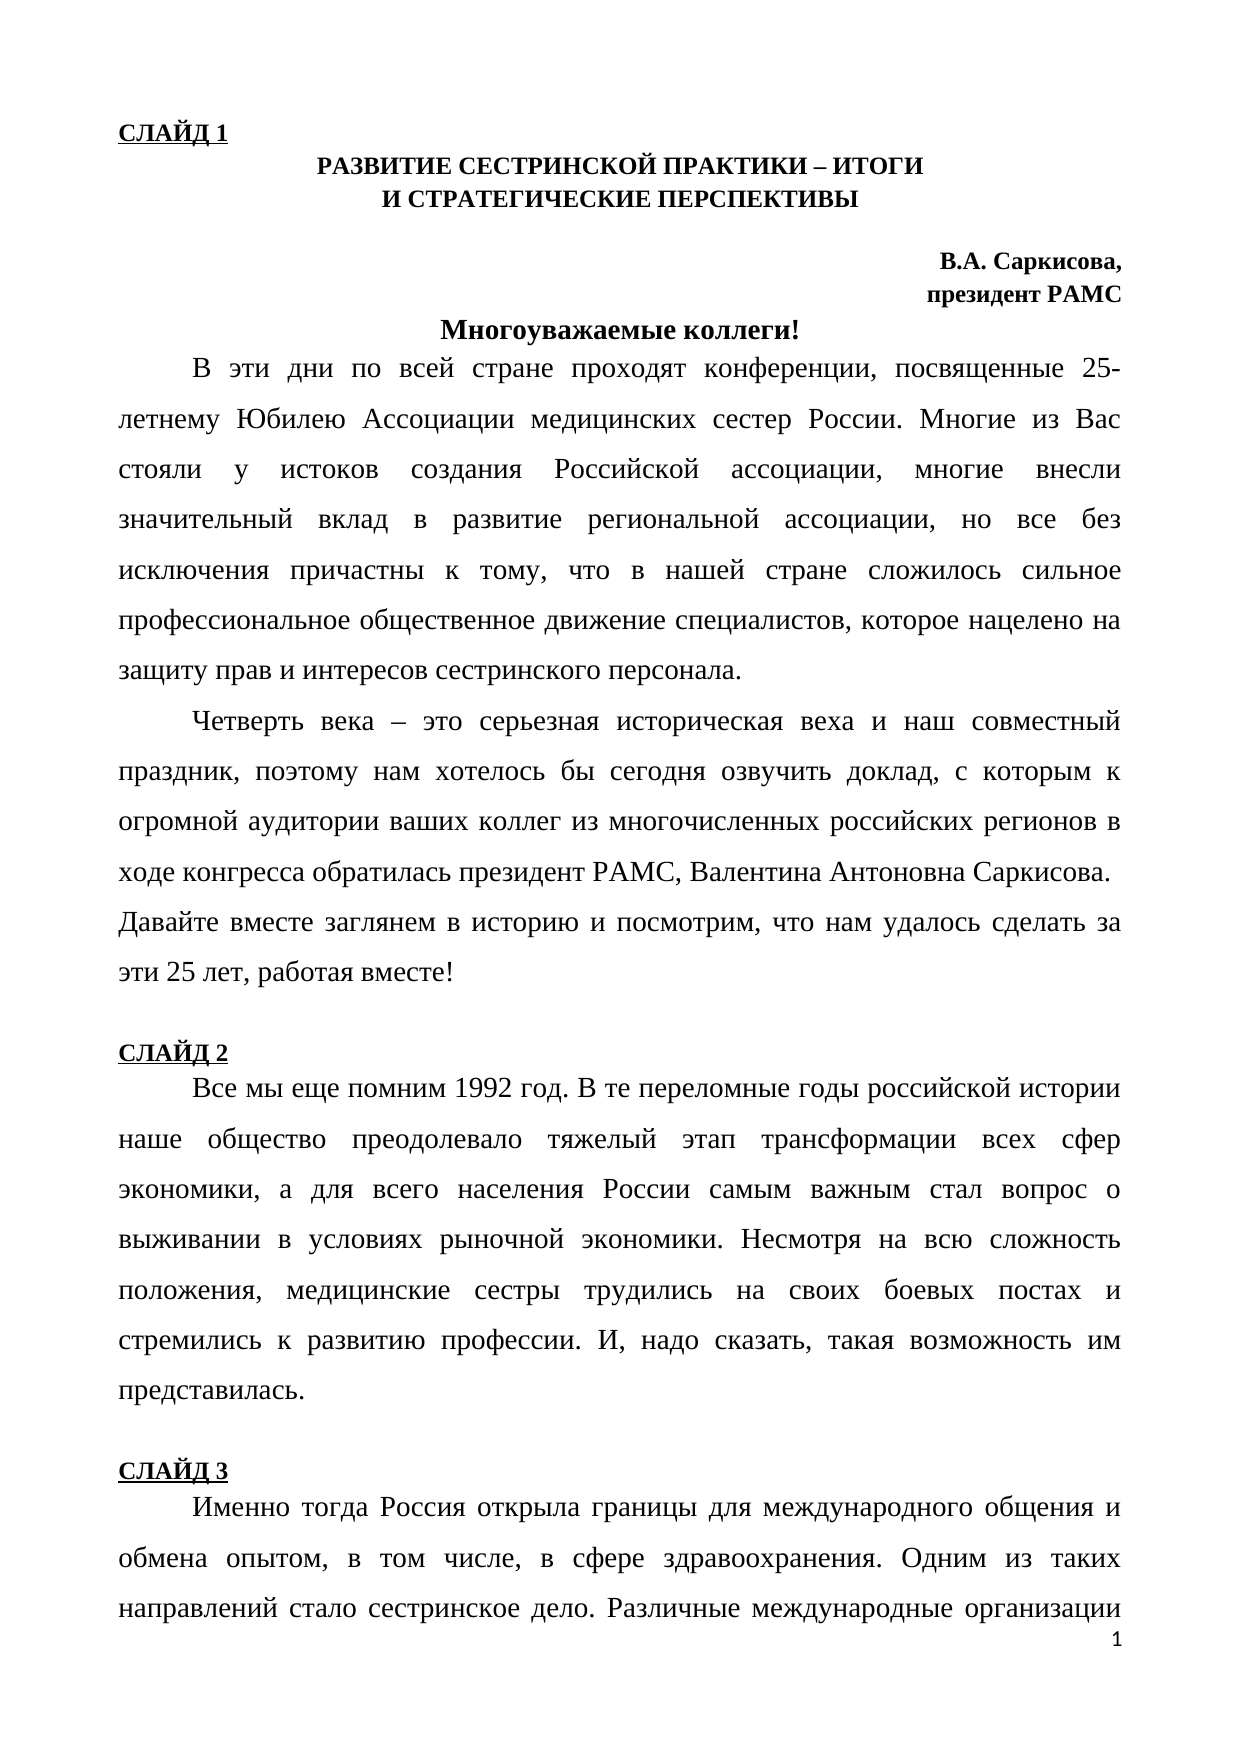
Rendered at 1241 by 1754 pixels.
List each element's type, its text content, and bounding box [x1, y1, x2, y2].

text В эти дни по всей стране проходят конференции, посвященные 25-летнему Юбилею Ассоциации медицинских сестер России. Многие из Вас стояли у истоков создания Российской ассоциации, многие внесли значительный вклад в развитие региональной ассоциации, но все без исключения причастны к тому, что в нашей стране сложилось сильное профессиональное общественное движение специалистов, которое нацелено на защиту прав и интересов сестринского персонала. [118, 351, 1122, 686]
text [118, 1489, 1122, 1623]
text Все мы еще помним 1992 год. В те переломные годы российской истории наше общество преодолевало тяжелый этап трансформации всех сфер экономики, а для всего населения России самым важным стал вопрос о выживании в условиях рыночной экономики. Несмотря на всю сложность положения, медицинские сестры трудились на своих боевых постах и стремились к развитию профессии. И, надо сказать, такая возможность им представилась. [118, 1071, 1122, 1406]
text СЛАЙД 3 [118, 1456, 1122, 1485]
text РАЗВИТИЕ СЕСТРИНСКОЙ ПРАКТИКИ – ИТОГИ [118, 151, 1122, 180]
text Четверть века – это серьезная историческая веха и наш совместный праздник, поэтому нам хотелось бы сегодня озвучить доклад, с которым к огромной аудитории ваших коллег из многочисленных российских регионов в ходе конгресса обратилась президент РАМС, Валентина Антоновна Саркисова. [118, 703, 1122, 887]
text В.А. Саркисова, [118, 246, 1122, 275]
text СЛАЙД 1 [118, 118, 1122, 147]
text СЛАЙД 2 [118, 1038, 1122, 1066]
text президент РАМС [118, 279, 1122, 308]
text Давайте вместе заглянем в историю и посмотрим, что нам удалось сделать за эти 25 лет, работая вместе! [118, 904, 1122, 988]
text И СТРАТЕГИЧЕСКИЕ ПЕРСПЕКТИВЫ [118, 184, 1122, 213]
text Многоуважаемые коллеги! [118, 312, 1122, 346]
